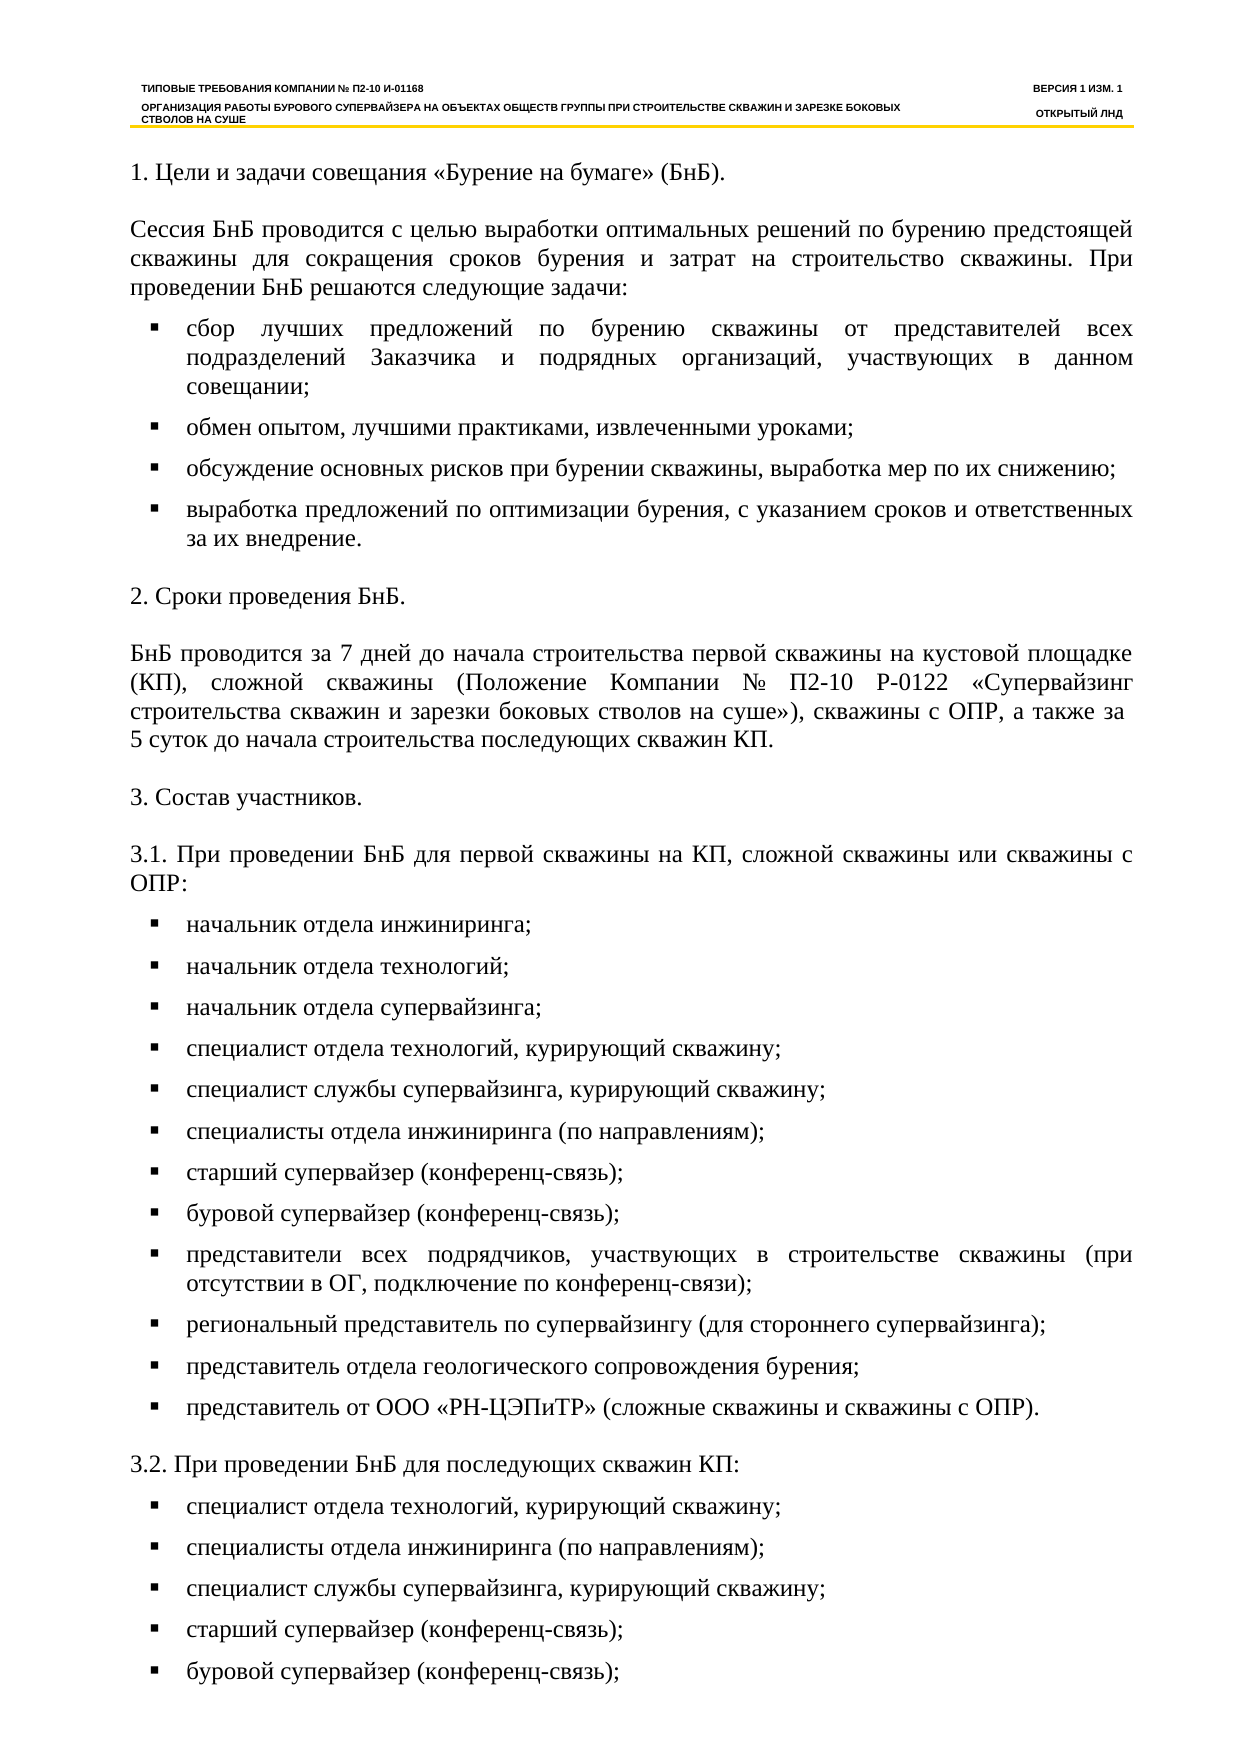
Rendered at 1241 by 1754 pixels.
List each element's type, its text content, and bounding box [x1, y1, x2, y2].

list обмен опытом, лучшими практиками, извлеченными уроками; [149, 412, 1134, 441]
list начальник отдела технологий; [149, 951, 1134, 979]
text 3.1. При проведении БнБ для первой скважины на КП, сложной скважины или скважины с ОПР: [130, 839, 1134, 897]
list специалисты отдела инжиниринга (по направлениям); [149, 1116, 1134, 1144]
list старший супервайзер (конференц-связь); [149, 1157, 1134, 1186]
list буровой супервайзер (конференц-связь); [149, 1656, 1134, 1684]
list региональный представитель по супервайзингу (для стороннего супервайзинга); [149, 1309, 1134, 1338]
text 1. Цели и задачи совещания «Бурение на бумаге» (БнБ). [130, 157, 1134, 186]
list буровой супервайзер (конференц-связь); [149, 1198, 1134, 1227]
list специалист службы супервайзинга, курирующий скважину; [149, 1573, 1134, 1602]
list выработка предложений по оптимизации бурения, с указанием сроков и ответственных за их внедрение. [149, 494, 1134, 552]
text 3.2. При проведении БнБ для последующих скважин КП: [130, 1449, 1134, 1478]
list представитель отдела геологического сопровождения бурения; [149, 1351, 1134, 1379]
text 3. Состав участников. [130, 782, 1134, 811]
list специалист отдела технологий, курирующий скважину; [149, 1491, 1134, 1519]
list старший супервайзер (конференц-связь); [149, 1614, 1134, 1643]
list начальник отдела инжиниринга; [149, 909, 1134, 938]
list специалист службы супервайзинга, курирующий скважину; [149, 1074, 1134, 1103]
text 2. Сроки проведения БнБ. [130, 581, 1134, 609]
list представители всех подрядчиков, участвующих в строительстве скважины (при отсутствии в ОГ, подключение по конференц-связи); [149, 1239, 1134, 1297]
list начальник отдела супервайзинга; [149, 992, 1134, 1021]
list сбор лучших предложений по бурению скважины от представителей всех подразделений Заказчика и подрядных организаций, участвующих в данном совещании; [149, 313, 1134, 399]
list обсуждение основных рисков при бурении скважины, выработка мер по их снижению; [149, 453, 1134, 482]
list специалисты отдела инжиниринга (по направлениям); [149, 1532, 1134, 1561]
text Сессия БнБ проводится с целью выработки оптимальных решений по бурению предстоящей скважины для сокращения сроков бурения и затрат на строительство скважины. При проведении БнБ решаются следующие задачи: [130, 214, 1134, 301]
text БнБ проводится за 7 дней до начала строительства первой скважины на кустовой площадке (КП), сложной скважины (Положение Компании № П2-10 Р-0122 «Супервайзинг строительства скважин и зарезки боковых стволов на суше»), скважины с ОПР, а также за 5 суток до начала строительства последующих скважин КП. [130, 638, 1134, 753]
list представитель от ООО «РН-ЦЭПиТР» (сложные скважины и скважины с ОПР). [149, 1392, 1134, 1421]
list специалист отдела технологий, курирующий скважину; [149, 1033, 1134, 1062]
